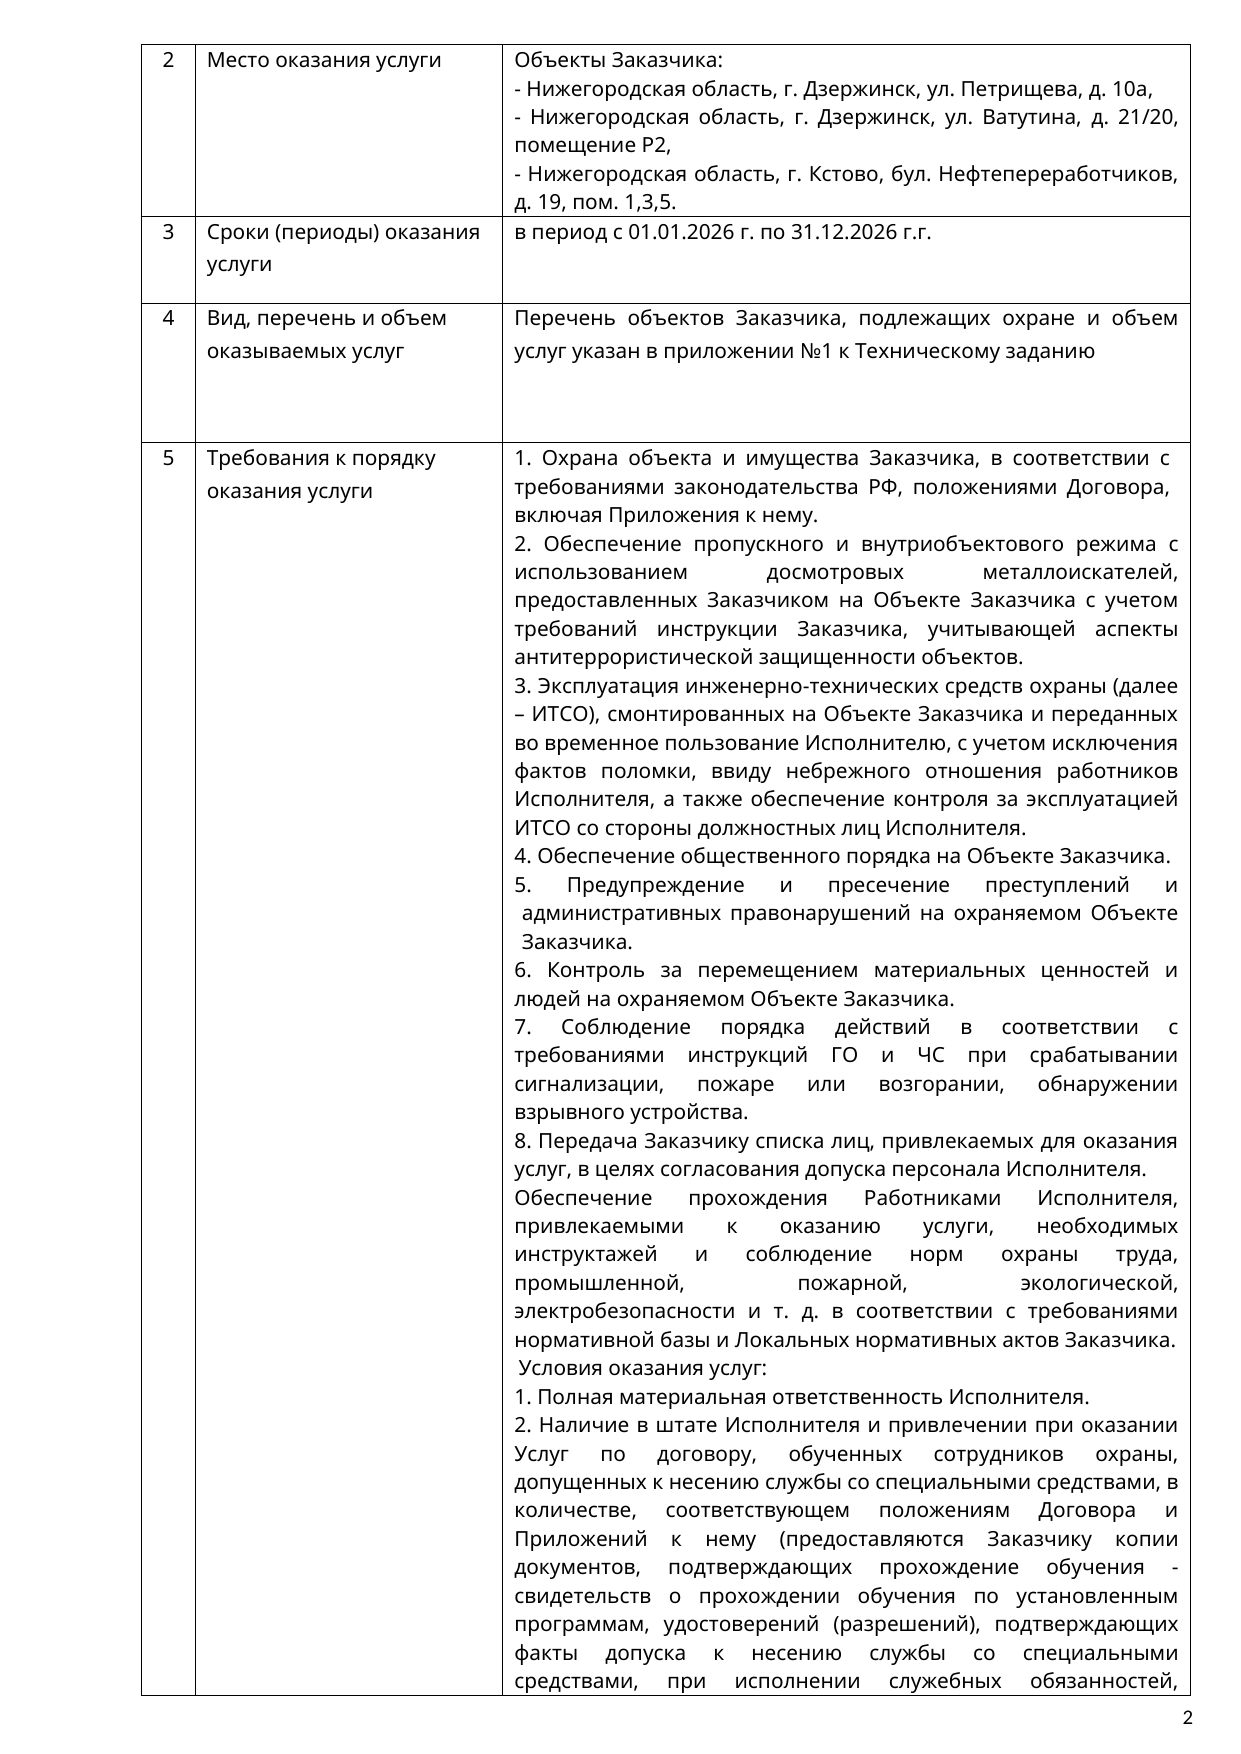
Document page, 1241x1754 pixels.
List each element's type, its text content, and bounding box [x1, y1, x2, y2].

table_cell в период с 01.01.2026 г. по 31.12.2026 г.г. [503, 217, 1190, 302]
table_cell 2 [142, 45, 195, 216]
table_cell Объекты Заказчика: - Нижегородская область, г. Дзержинск, ул. Петрищева, д. 10а, - Нижегородская область, г. Дзержинск, ул. Ватутина, д. 21/20, помещение Р2, - Нижегородская область, г. Кстово, бул. Нефтепереработчиков, д. 19, пом. 1,3,5. [503, 45, 1190, 216]
table_cell Сроки (периоды) оказания услуги [196, 217, 502, 302]
table_cell Перечень объектов Заказчика, подлежащих охране и объем услуг указан в приложении №1 к Техническому заданию [503, 304, 1190, 442]
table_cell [196, 443, 502, 1694]
table_cell Вид, перечень и объем оказываемых услуг [196, 304, 502, 442]
table_cell 5 [142, 443, 195, 1694]
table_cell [503, 443, 1190, 1694]
table_cell Место оказания услуги [196, 45, 502, 216]
table_cell 3 [142, 217, 195, 302]
table_cell 4 [142, 304, 195, 442]
